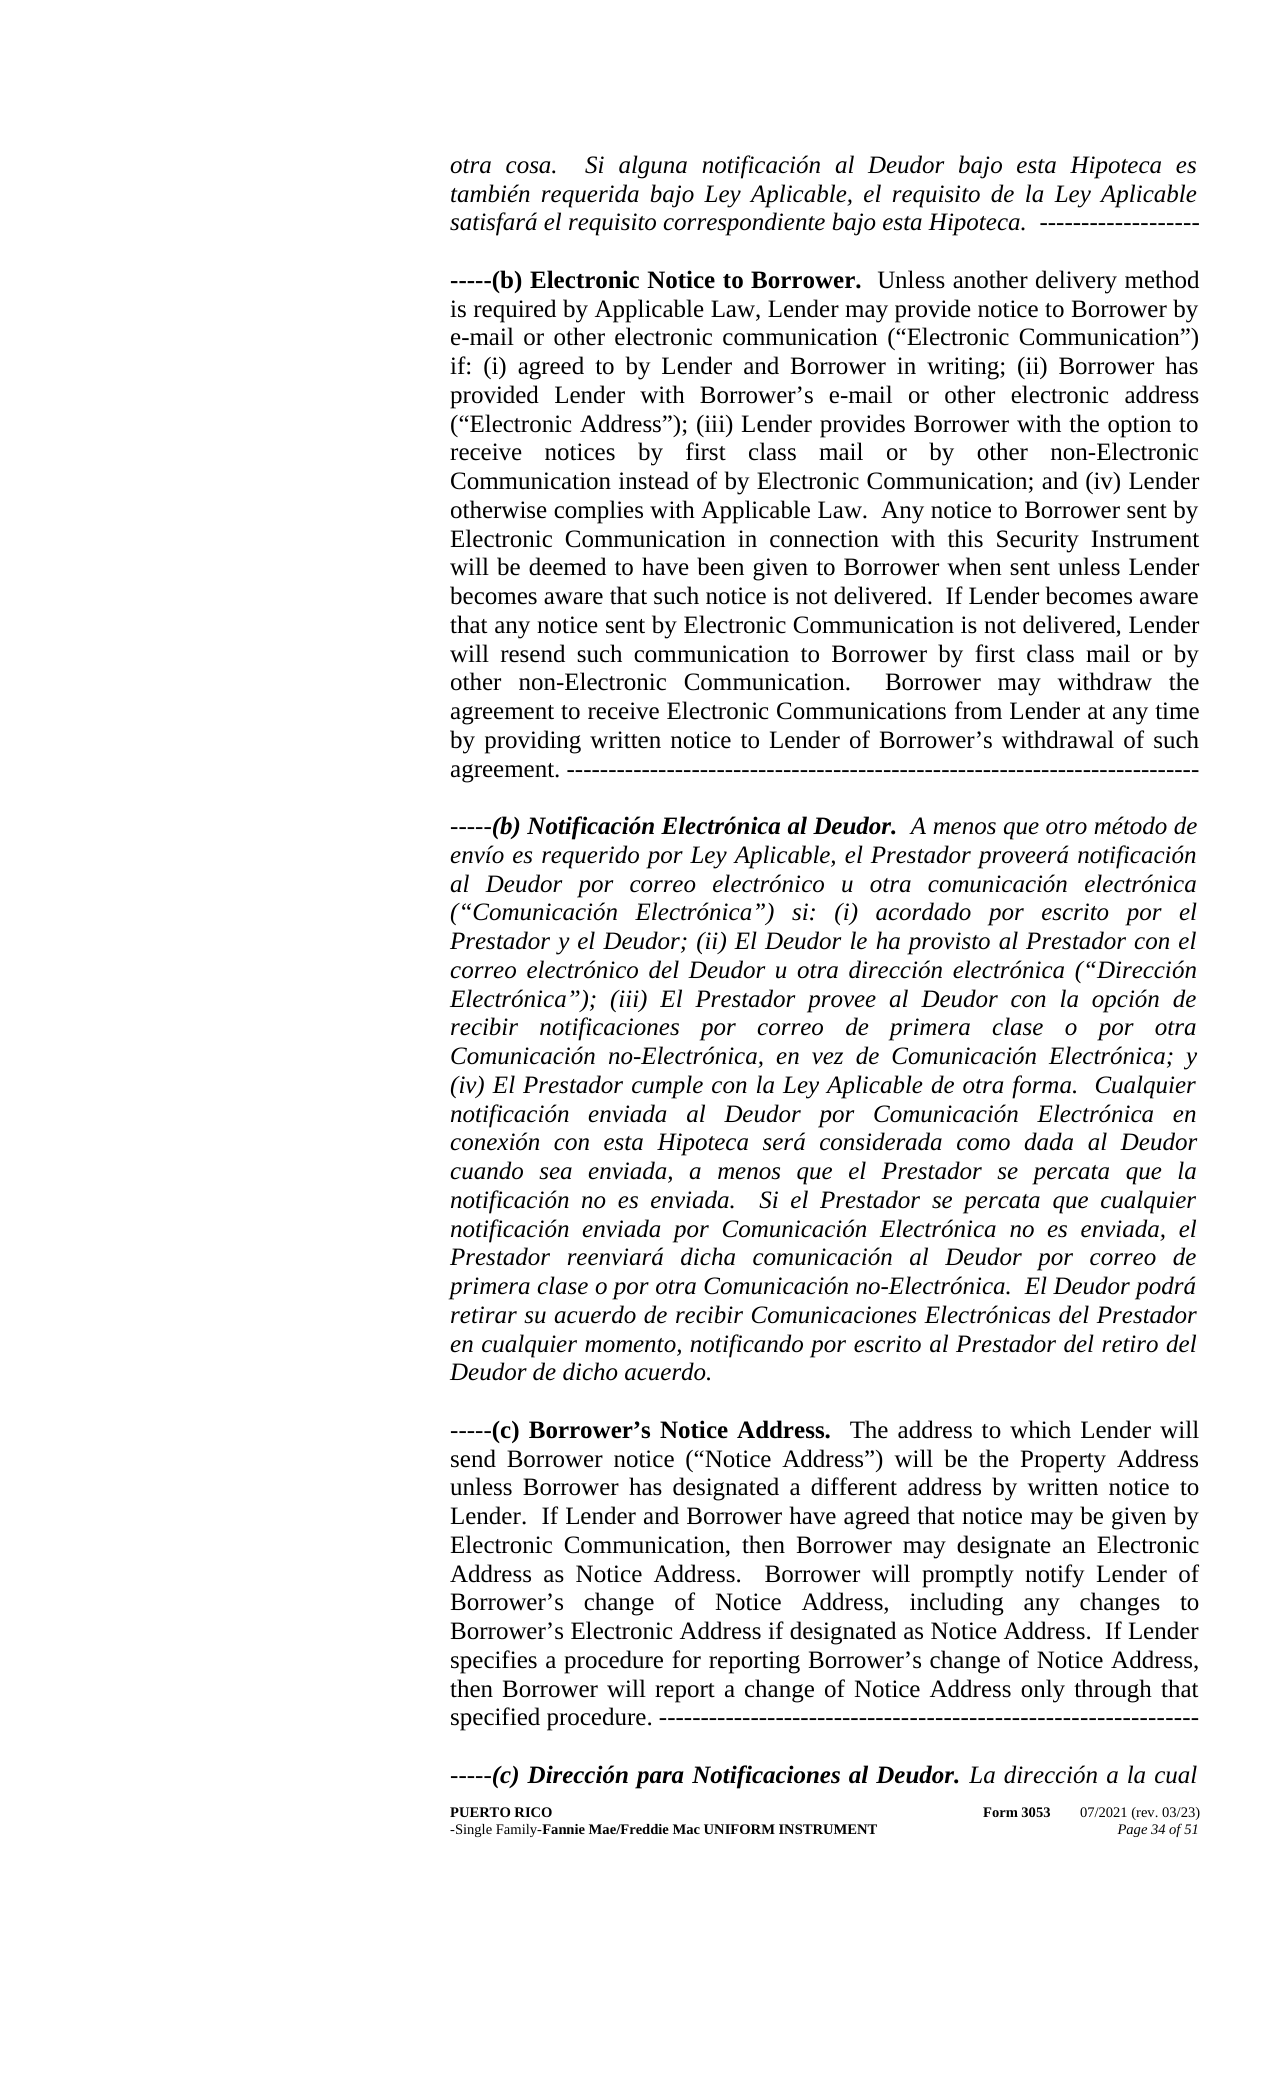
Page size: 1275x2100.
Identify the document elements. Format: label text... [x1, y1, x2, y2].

text -----(b) Electronic Notice to Borrower. Unless another delivery method is required by Applicable Law, Lender may provide notice to Borrower by e-mail or other electronic communication (“Electronic Communication”) if: (i) agreed to by Lender and Borrower in writing; (ii) Borrower has provided Lender with Borrower’s e-mail or other electronic address (“Electronic Address”); (iii) Lender provides Borrower with the option to receive notices by first class mail or by other non-Electronic Communication instead of by Electronic Communication; and (iv) Lender otherwise complies with Applicable Law. Any notice to Borrower sent by Electronic Communication in connection with this Security Instrument will be deemed to have been given to Borrower when sent unless Lender becomes aware that such notice is not delivered. If Lender becomes aware that any notice sent by Electronic Communication is not delivered, Lender will resend such communication to Borrower by first class mail or by other non-Electronic Communication. Borrower may withdraw the agreement to receive Electronic Communications from Lender at any time by providing written notice to Lender of Borrower’s withdrawal of such agreement. [450, 265, 1200, 782]
text -----(c) Borrower’s Notice Address. The address to which Lender will send Borrower notice (“Notice Address”) will be the Property Address unless Borrower has designated a different address by written notice to Lender. If Lender and Borrower have agreed that notice may be given by Electronic Communication, then Borrower may designate an Electronic Address as Notice Address. Borrower will promptly notify Lender of Borrower’s change of Notice Address, including any changes to Borrower’s Electronic Address if designated as Notice Address. If Lender specifies a procedure for reporting Borrower’s change of Notice Address, then Borrower will report a change of Notice Address only through that specified procedure. [450, 1415, 1200, 1731]
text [450, 150, 1200, 236]
text -----(b) Notificación Electrónica al Deudor. A menos que otro método de envío es requerido por Ley Aplicable, el Prestador proveerá notificación al Deudor por correo electrónico u otra comunicación electrónica (“Comunicación Electrónica”) si: (i) acordado por escrito por el Prestador y el Deudor; (ii) El Deudor le ha provisto al Prestador con el correo electrónico del Deudor u otra dirección electrónica (“Dirección Electrónica”); (iii) El Prestador provee al Deudor con la opción de recibir notificaciones por correo de primera clase o por otra Comunicación no-Electrónica, en vez de Comunicación Electrónica; y (iv) El Prestador cumple con la Ley Aplicable de otra forma. Cualquier notificación enviada al Deudor por Comunicación Electrónica en conexión con esta Hipoteca será considerada como dada al Deudor cuando sea enviada, a menos que el Prestador se percata que la notificación no es enviada. Si el Prestador se percata que cualquier notificación enviada por Comunicación Electrónica no es enviada, el Prestador reenviará dicha comunicación al Deudor por correo de primera clase o por otra Comunicación no-Electrónica. El Deudor podrá retirar su acuerdo de recibir Comunicaciones Electrónicas del Prestador en cualquier momento, notificando por escrito al Prestador del retiro del Deudor de dicho acuerdo. [450, 811, 1200, 1386]
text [450, 1760, 1200, 1789]
